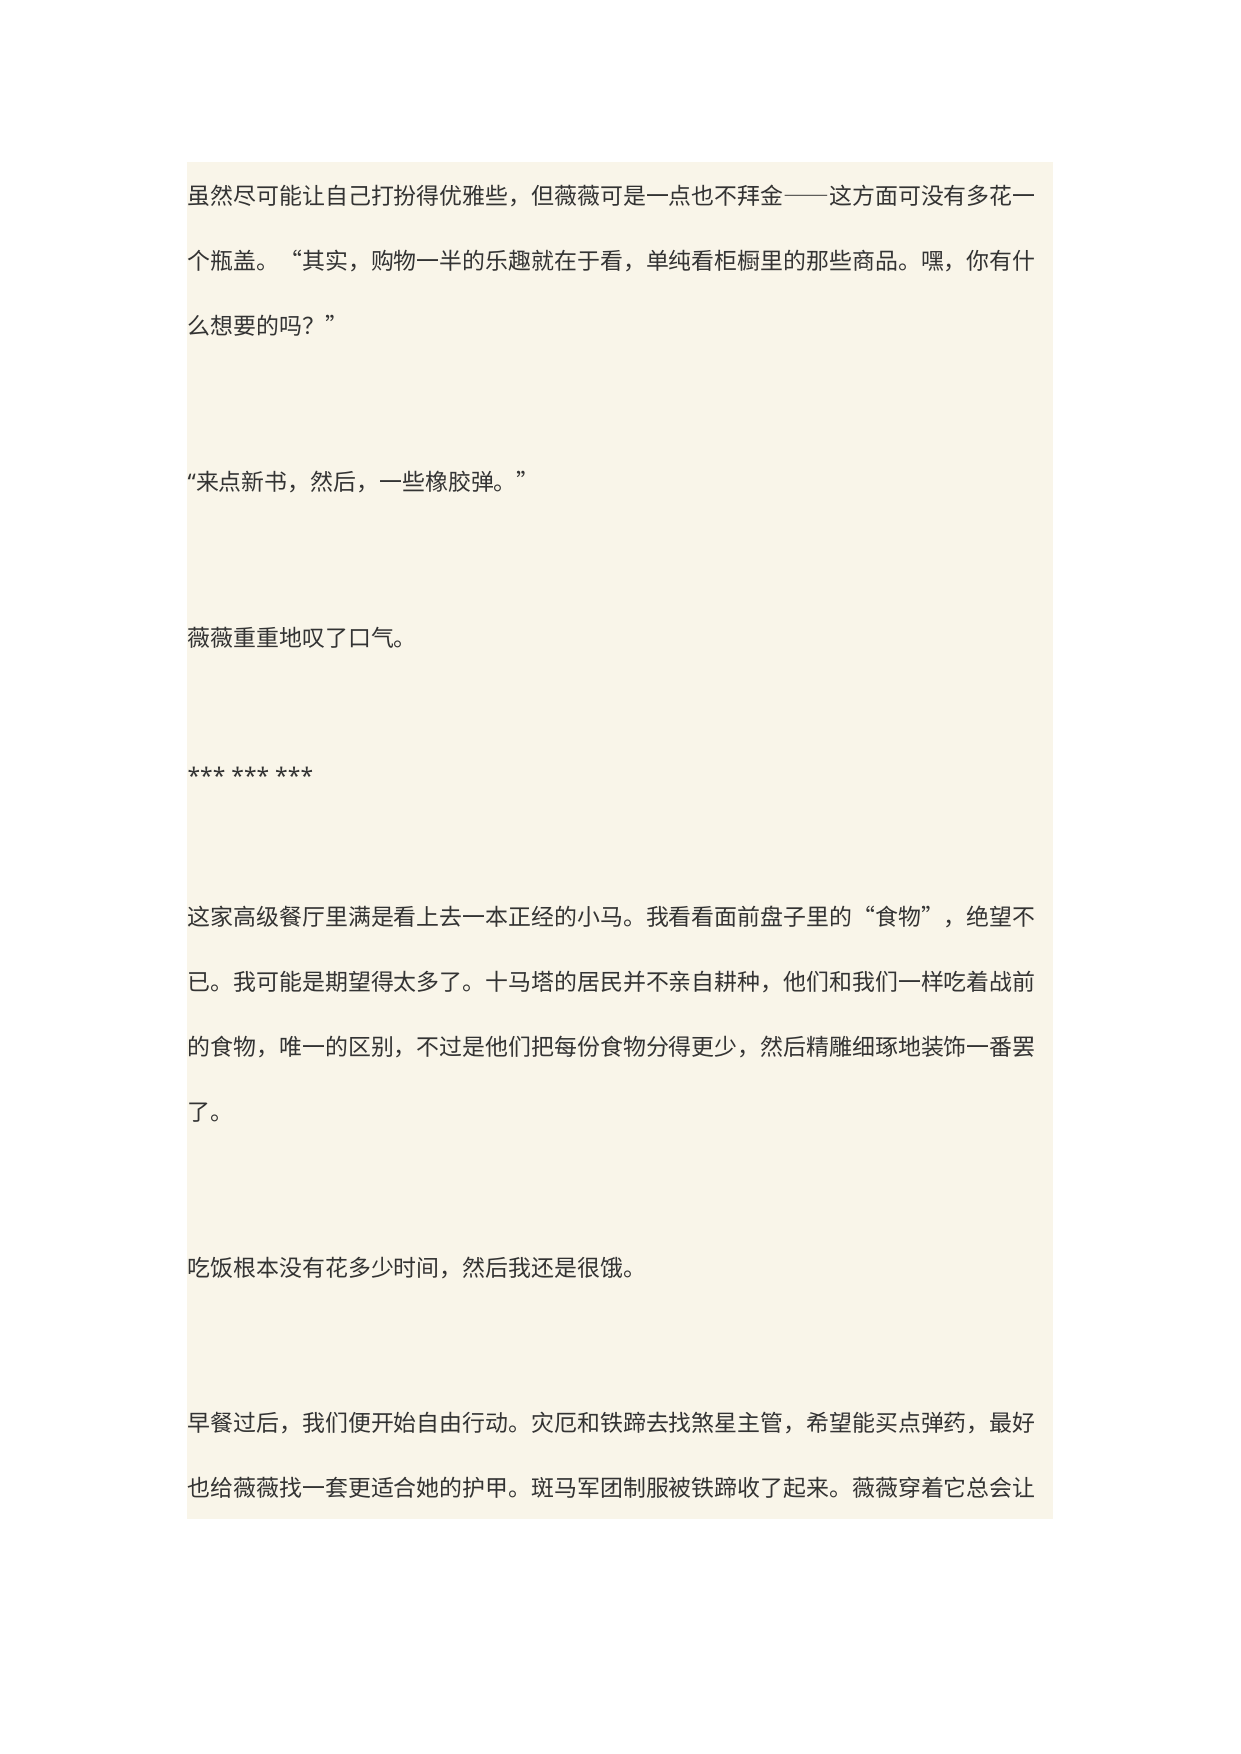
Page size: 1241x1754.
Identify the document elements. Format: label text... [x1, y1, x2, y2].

text “来点新书，然后，一些橡胶弹。” [187, 448, 1053, 513]
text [187, 1389, 1053, 1519]
text 虽然尽可能让自己打扮得优雅些，但薇薇可是一点也不拜金——这方面可没有多花一个瓶盖。“其实，购物一半的乐趣就在于看，单纯看柜橱里的那些商品。嘿，你有什么想要的吗？” [187, 162, 1053, 357]
text *** *** *** [187, 759, 1053, 792]
text 这家高级餐厅里满是看上去一本正经的小马。我看看面前盘子里的“食物”，绝望不已。我可能是期望得太多了。十马塔的居民并不亲自耕种，他们和我们一样吃着战前的食物，唯一的区别，不过是他们把每份食物分得更少，然后精雕细琢地装饰一番罢了。 [187, 883, 1053, 1143]
text 薇薇重重地叹了口气。 [187, 604, 1053, 669]
text 吃饭根本没有花多少时间，然后我还是很饿。 [187, 1234, 1053, 1299]
